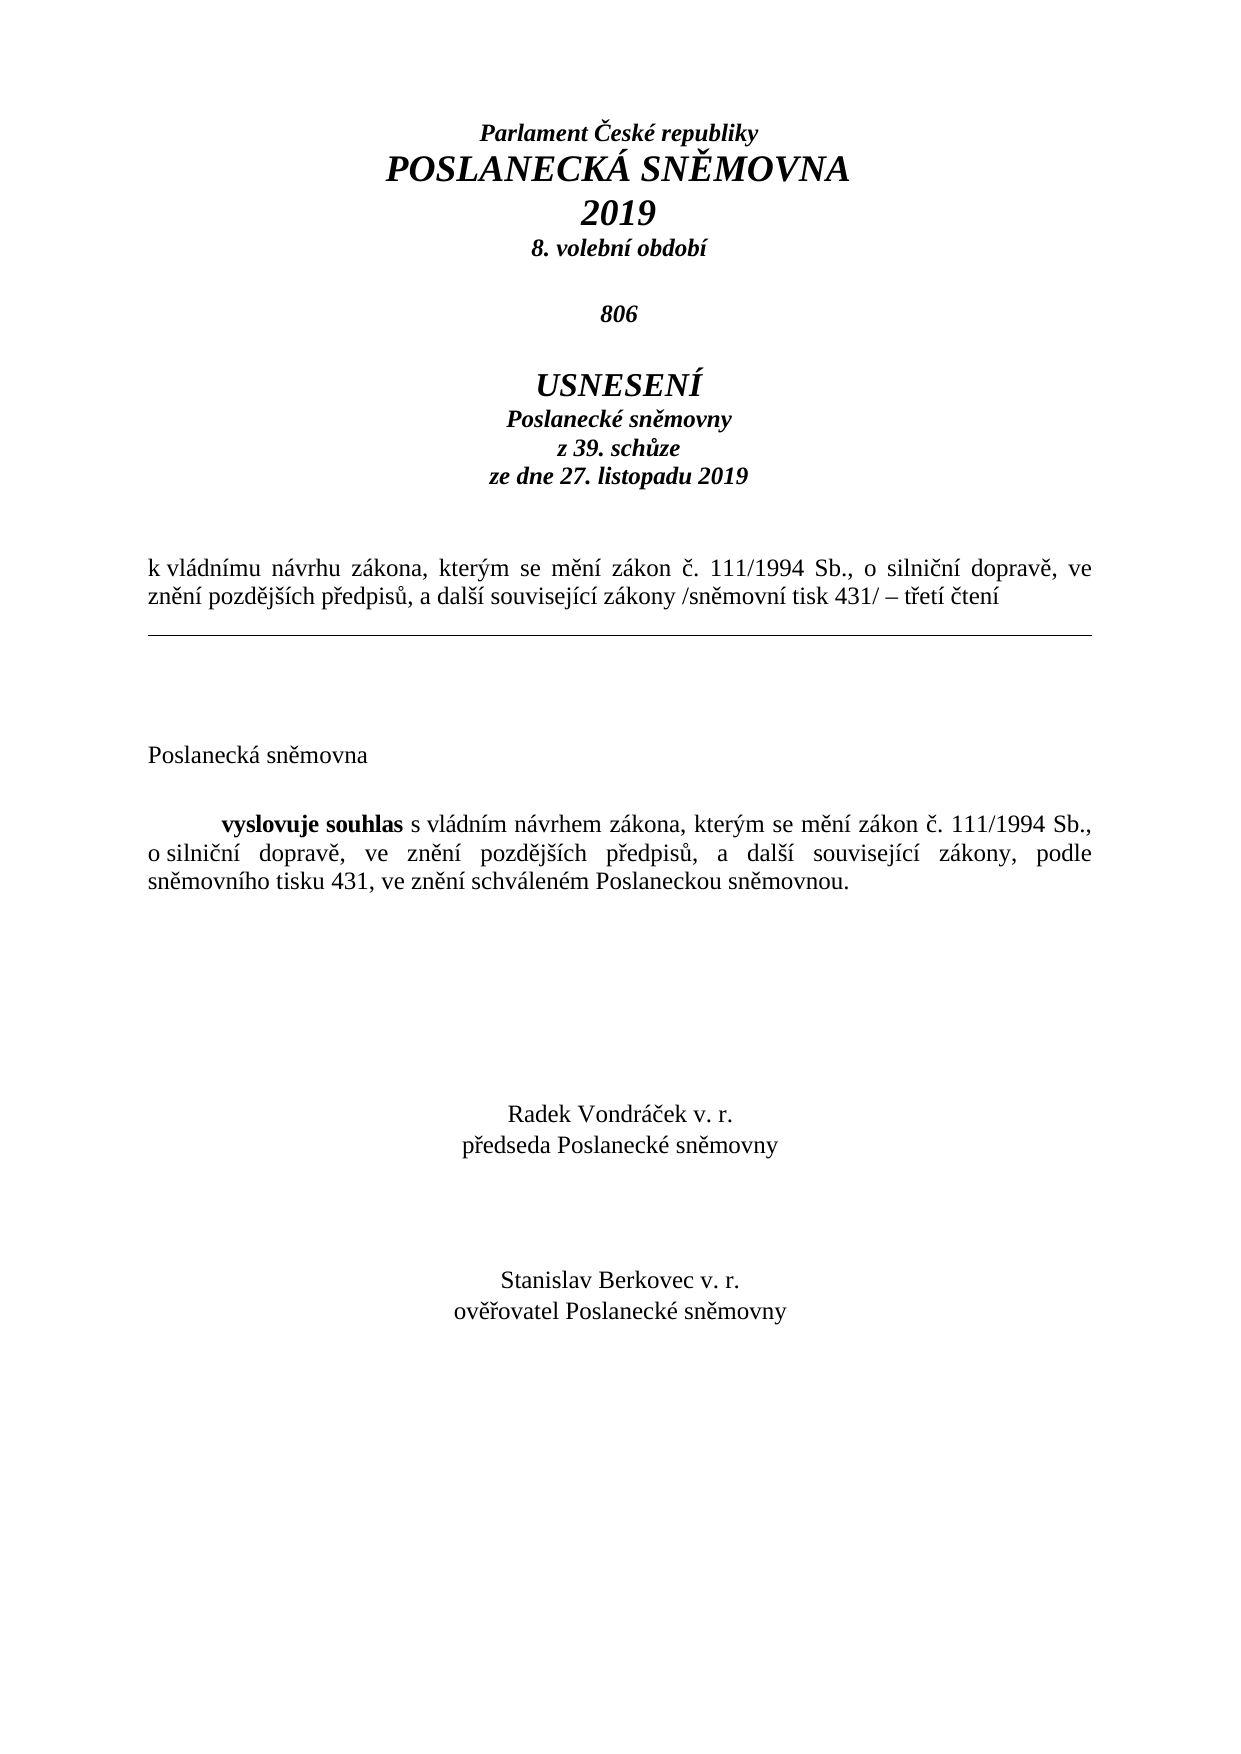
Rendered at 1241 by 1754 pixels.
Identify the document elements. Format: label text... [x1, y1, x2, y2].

text vyslovuje souhlas s vládním návrhem zákona, kterým se mění zákon č. 111/1994 Sb., o silniční dopravě, ve znění pozdějších předpisů, a další související zákony, podle sněmovního tisku 431, ve znění schváleném Poslaneckou sněmovnou. [148, 809, 1092, 895]
text USNESENÍ [148, 366, 1092, 404]
text 2019 [148, 190, 1092, 233]
text 8. volební období [148, 233, 1092, 262]
text ze dne 27. listopadu 2019 [148, 461, 1092, 490]
text Parlament České republiky [148, 118, 1092, 147]
text předseda Poslanecké sněmovny [148, 1130, 1092, 1159]
text ověřovatel Poslanecké sněmovny [148, 1296, 1092, 1325]
text Radek Vondráček v. r. [148, 1099, 1092, 1128]
text POSLANECKÁ SNĚMOVNA [148, 147, 1092, 190]
text k vládnímu návrhu zákona, kterým se mění zákon č. 111/1994 Sb., o silniční dopravě, ve znění pozdějších předpisů, a další související zákony /sněmovní tisk 431/ – třetí čtení [148, 553, 1092, 635]
text Poslanecké sněmovny [148, 404, 1092, 433]
text Stanislav Berkovec v. r. [148, 1265, 1092, 1294]
text 806 [148, 299, 1092, 328]
text Poslanecká sněmovna [148, 740, 1092, 769]
text z 39. schůze [148, 433, 1092, 461]
